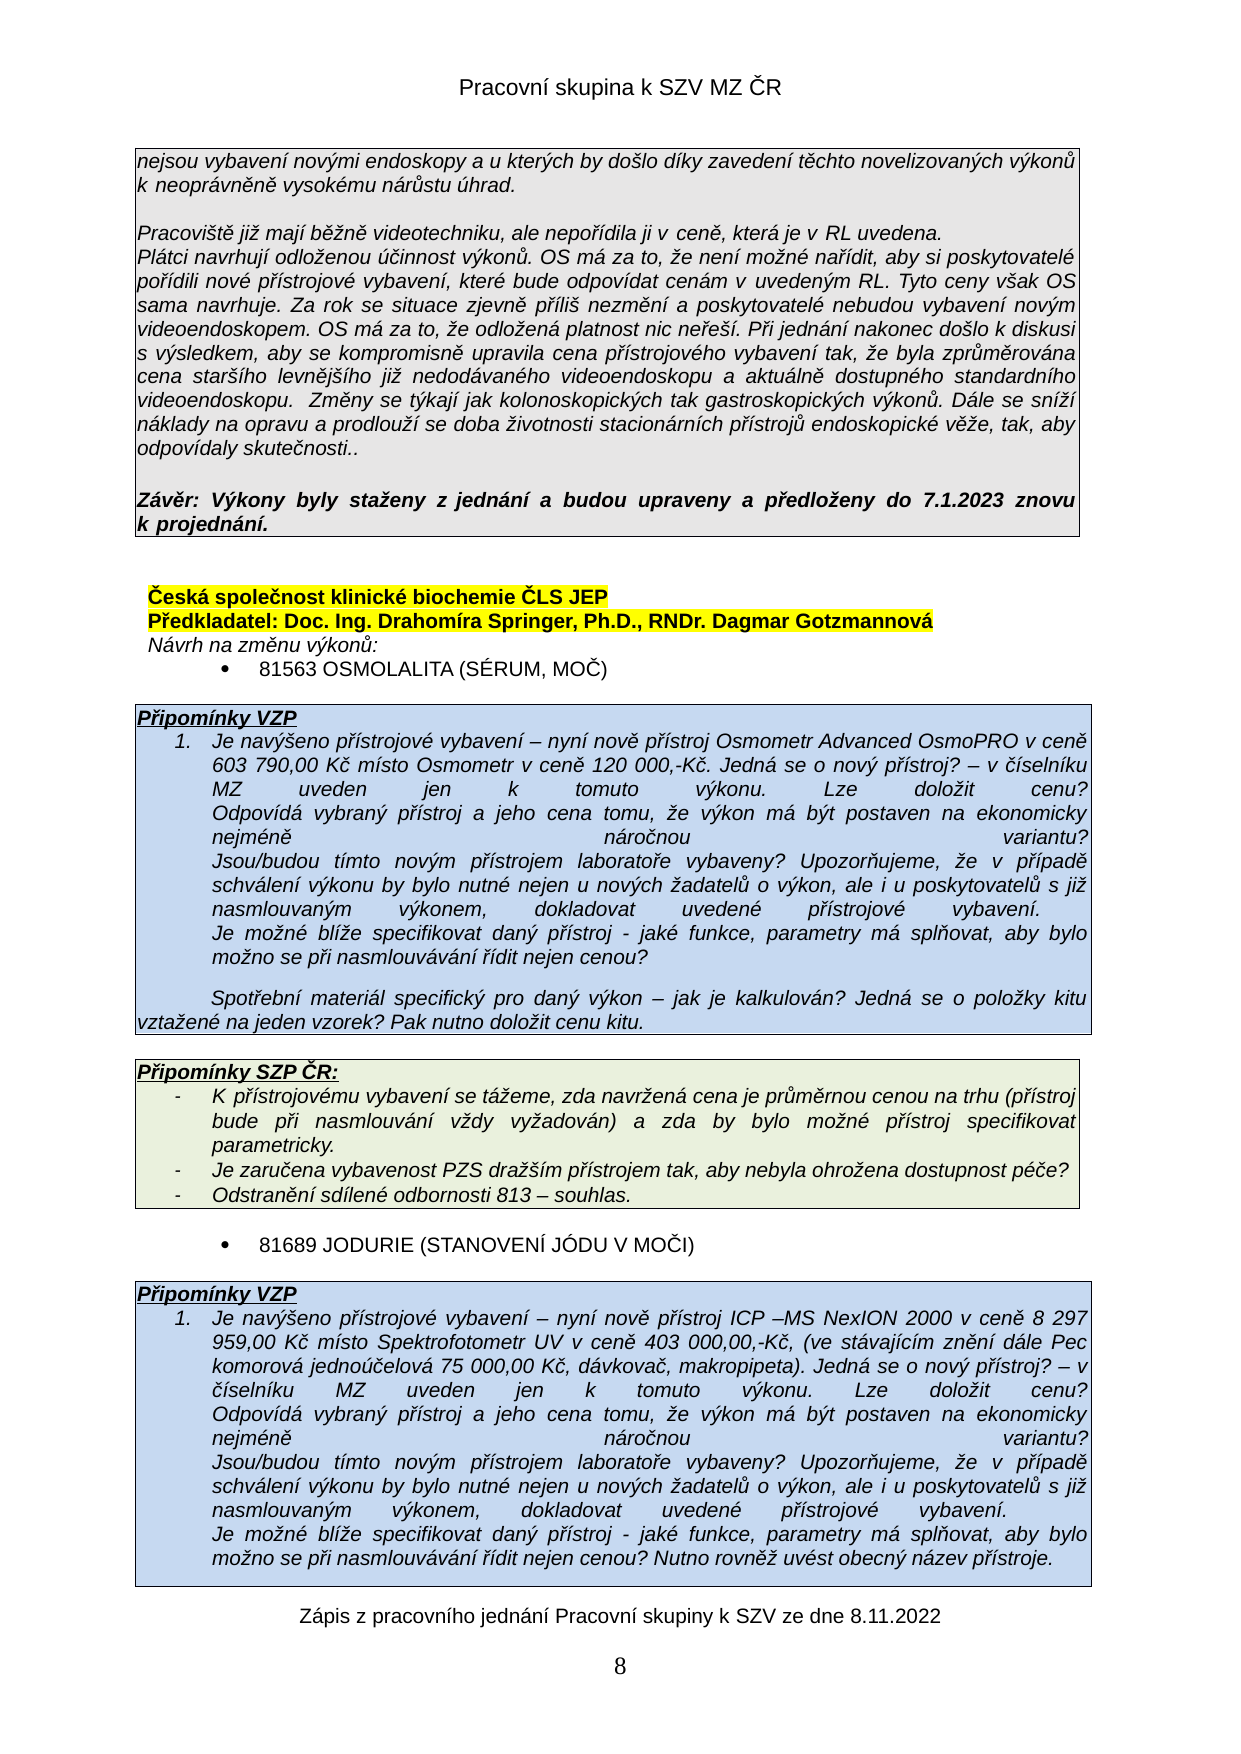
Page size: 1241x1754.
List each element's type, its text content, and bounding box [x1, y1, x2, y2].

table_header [136, 149, 1079, 536]
list 81689 JODURIE (STANOVENÍ JÓDU V MOČI) [221, 1233, 1093, 1257]
table_header Připomínky SZP ČR: K přístrojovému vybavení se tážeme, zda navržená cena je průměrnou cenou na trhu (přístroj bude při nasmlouvání vždy vyžadován) a zda by bylo možné přístroj specifikovat parametricky. Je zaručena vybavenost PZS dražším přístrojem tak, aby nebyla ohrožena dostupnost péče? Odstranění sdílené odbornosti 813 – souhlas. [136, 1060, 1079, 1208]
list 81563 OSMOLALITA (SÉRUM, MOČ) [221, 656, 1093, 680]
text Předkladatel: Doc. Ing. Drahomíra Springer, Ph.D., RNDr. Dagmar Gotzmannová [148, 608, 1093, 632]
text Česká společnost klinické biochemie ČLS JEP [148, 584, 1093, 608]
text Návrh na změnu výkonů: [148, 632, 1093, 656]
table_header Připomínky VZP Je navýšeno přístrojové vybavení – nyní nově přístroj Osmometr Advanced OsmoPRO v ceně 603 790,00 Kč místo Osmometr v ceně 120 000,-Kč. Jedná se o nový přístroj? – v číselníku MZ uveden jen k tomuto výkonu. Lze doložit cenu? Odpovídá vybraný přístroj a jeho cena tomu, že výkon má být postaven na ekonomicky nejméně náročnou variantu? Jsou/budou tímto novým přístrojem laboratoře vybaveny? Upozorňujeme, že v případě schválení výkonu by bylo nutné nejen u nových žadatelů o výkon, ale i u poskytovatelů s již nasmlouvaným výkonem, dokladovat uvedené přístrojové vybavení. Je možné blíže specifikovat daný přístroj - jaké funkce, parametry má splňovat, aby bylo možno se při nasmlouvávání řídit nejen cenou? Spotřební materiál specifický pro daný výkon – jak je kalkulován? Jedná se o položky kitu vztažené na jeden vzorek? Pak nutno doložit cenu kitu. [136, 705, 1091, 1033]
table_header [136, 1282, 1091, 1586]
